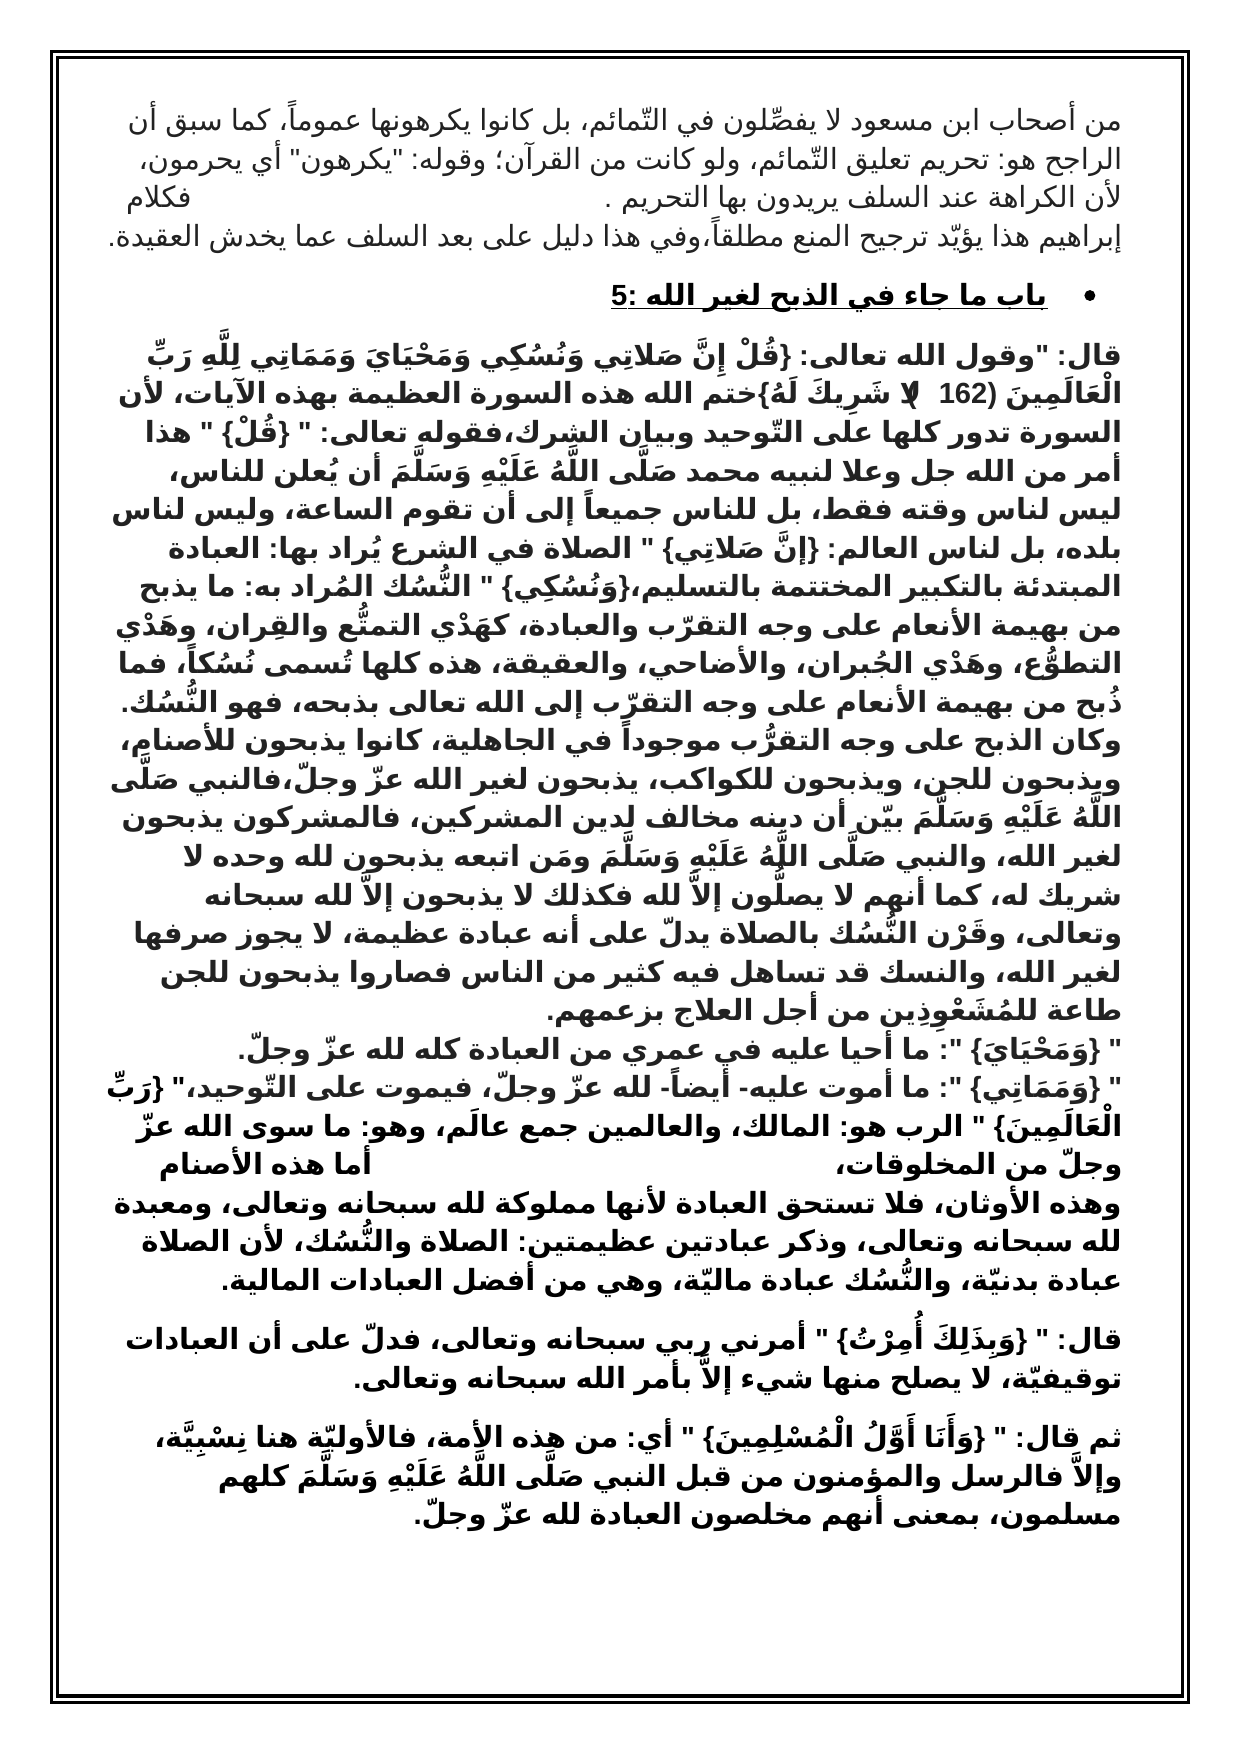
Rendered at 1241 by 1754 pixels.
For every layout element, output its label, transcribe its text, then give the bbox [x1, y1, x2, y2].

text قال: "وقول الله تعالى: {قُلْ إِنَّ صَلاتِي وَنُسُكِي وَمَحْيَايَ وَمَمَاتِي لِلَّهِ رَبِّ الْعَالَمِينَ (162) لا شَرِيكَ لَهُ}ختم الله هذه السورة العظيمة بهذه الآيات، لأن السورة تدور كلها على التّوحيد وبيان الشرك،فقوله تعالى: " {قُلْ} " هذا أمر من الله جل وعلا لنبيه محمد صَلَّى اللَّهُ عَلَيْهِ وَسَلَّمَ أن يُعلن للناس، ليس لناس وقته فقط، بل للناس جميعاً إلى أن تقوم الساعة، وليس لناس بلده، بل لناس العالم: {إنَّ صَلاتِي} " الصلاة في الشرع يُراد بها: العبادة المبتدئة بالتكبير المختتمة بالتسليم،{وَنُسُكِي} " النُّسُك المُراد به: ما يذبح من بهيمة الأنعام على وجه التقرّب والعبادة، كهَدْي التمتُّع والقِران، وهَدْي التطوُّع، وهَدْي الجُبران، والأضاحي، والعقيقة، هذه كلها تُسمى نُسُكاً، فما ذُبح من بهيمة الأنعام على وجه التقرّب إلى الله تعالى بذبحه، فهو النُّسُك. وكان الذبح على وجه التقرُّب موجوداً في الجاهلية، كانوا يذبحون للأصنام، ويذبحون للجن، ويذبحون للكواكب، يذبحون لغير الله عزّ وجلّ،فالنبي صَلَّى اللَّهُ عَلَيْهِ وَسَلَّمَ بيّن أن دينه مخالف لدين المشركين، فالمشركون يذبحون لغير الله، والنبي صَلَّى اللَّهُ عَلَيْهِ وَسَلَّمَ ومَن اتبعه يذبحون لله وحده لا شريك له، كما أنهم لا يصلُّون إلاَّ لله فكذلك لا يذبحون إلاَّ لله سبحانه وتعالى، وقَرْن النُّسُك بالصلاة يدلّ على أنه عبادة عظيمة، لا يجوز صرفها لغير الله، والنسك قد تساهل فيه كثير من الناس فصاروا يذبحون للجن طاعة للمُشَعْوِذِين من أجل العلاج بزعمهم. " {وَمَحْيَايَ} ": ما أحيا عليه في عمري من العبادة كله لله عزّ وجلّ. " {وَمَمَاتِي} ": ما أموت عليه- أيضاً- لله عزّ وجلّ، فيموت على التّوحيد،" {رَبِّ الْعَالَمِينَ} " الرب هو: المالك، والعالمين جمع عالَم، وهو: ما سوى الله عزّ وجلّ من المخلوقات، أما هذه الأصنام وهذه الأوثان، فلا تستحق العبادة لأنها مملوكة لله سبحانه وتعالى، ومعبدة لله سبحانه وتعالى، وذكر عبادتين عظيمتين: الصلاة والنُّسُك، لأن الصلاة عبادة بدنيّة، والنُّسُك عبادة ماليّة، وهي من أفضل العبادات المالية. [103, 338, 1122, 1297]
text قال: " {وَبِذَلِكَ أُمِرْتُ} " أمرني ربي سبحانه وتعالى، فدلّ على أن العبادات توقيفيّة، لا يصلح منها شيء إلاَّ بأمر الله سبحانه وتعالى. [103, 1322, 1122, 1394]
list باب ما جاء في الذبح لغير الله :5 [103, 278, 1085, 312]
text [103, 103, 1122, 253]
text ثم قال: " {وَأَنَا أَوَّلُ الْمُسْلِمِينَ} " أي: من هذه الأمة، فالأوليّة هنا نِسْبِيَّة، وإلاَّ فالرسل والمؤمنون من قبل النبي صَلَّى اللَّهُ عَلَيْهِ وَسَلَّمَ كلهم مسلمون، بمعنى أنهم مخلصون العبادة لله عزّ وجلّ. [103, 1420, 1122, 1531]
